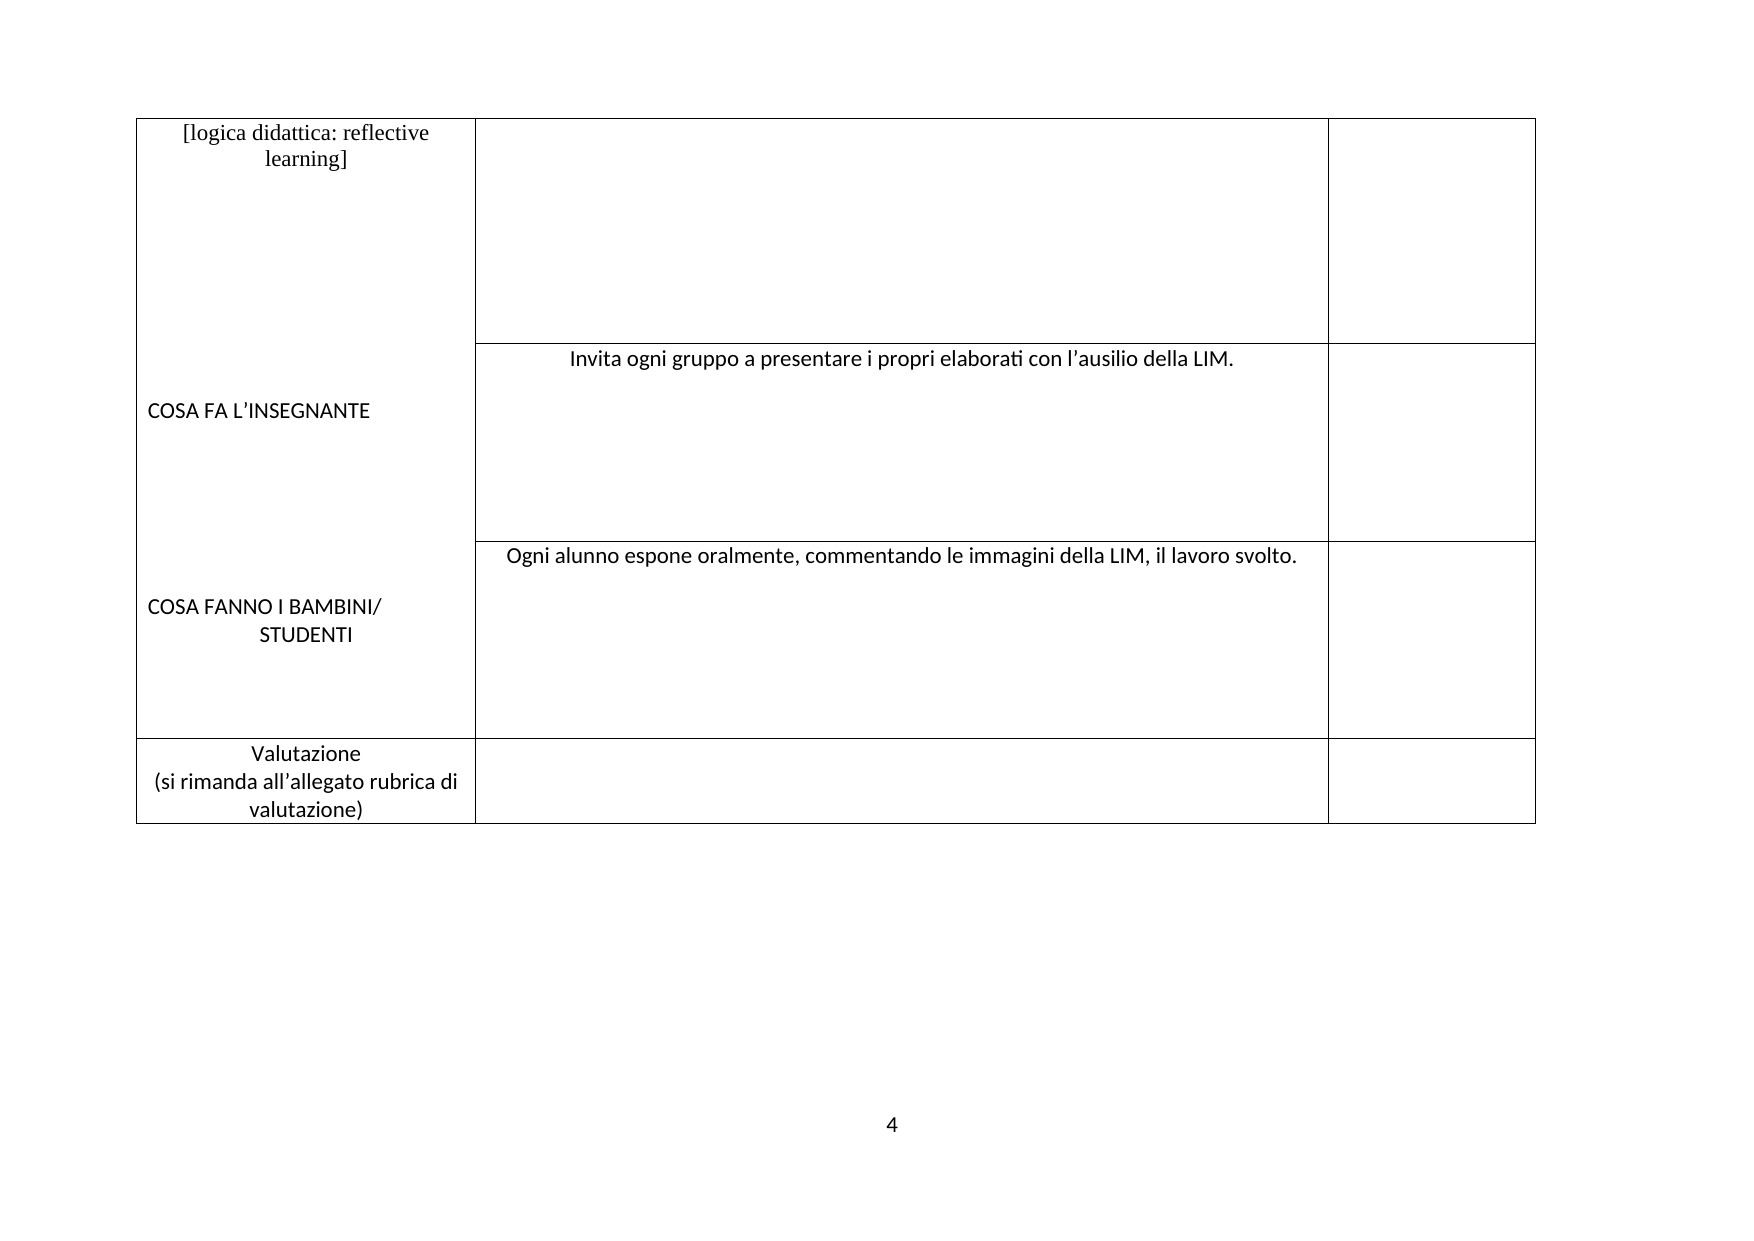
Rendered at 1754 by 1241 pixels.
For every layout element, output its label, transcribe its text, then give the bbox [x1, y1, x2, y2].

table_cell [137, 119, 475, 738]
table_cell Ogni alunno espone oralmente, commentando le immagini della LIM, il lavoro svolto. [476, 542, 1328, 738]
table_cell Valutazione (si rimanda all’allegato rubrica di valutazione) [137, 739, 475, 823]
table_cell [476, 119, 1328, 343]
table_cell Invita ogni gruppo a presentare i propri elaborati con l’ausilio della LIM. [476, 344, 1328, 541]
table_cell [1329, 344, 1535, 541]
table_cell [1329, 119, 1535, 343]
table_cell [476, 739, 1328, 823]
table_cell [1329, 739, 1535, 823]
table_cell [1329, 542, 1535, 738]
